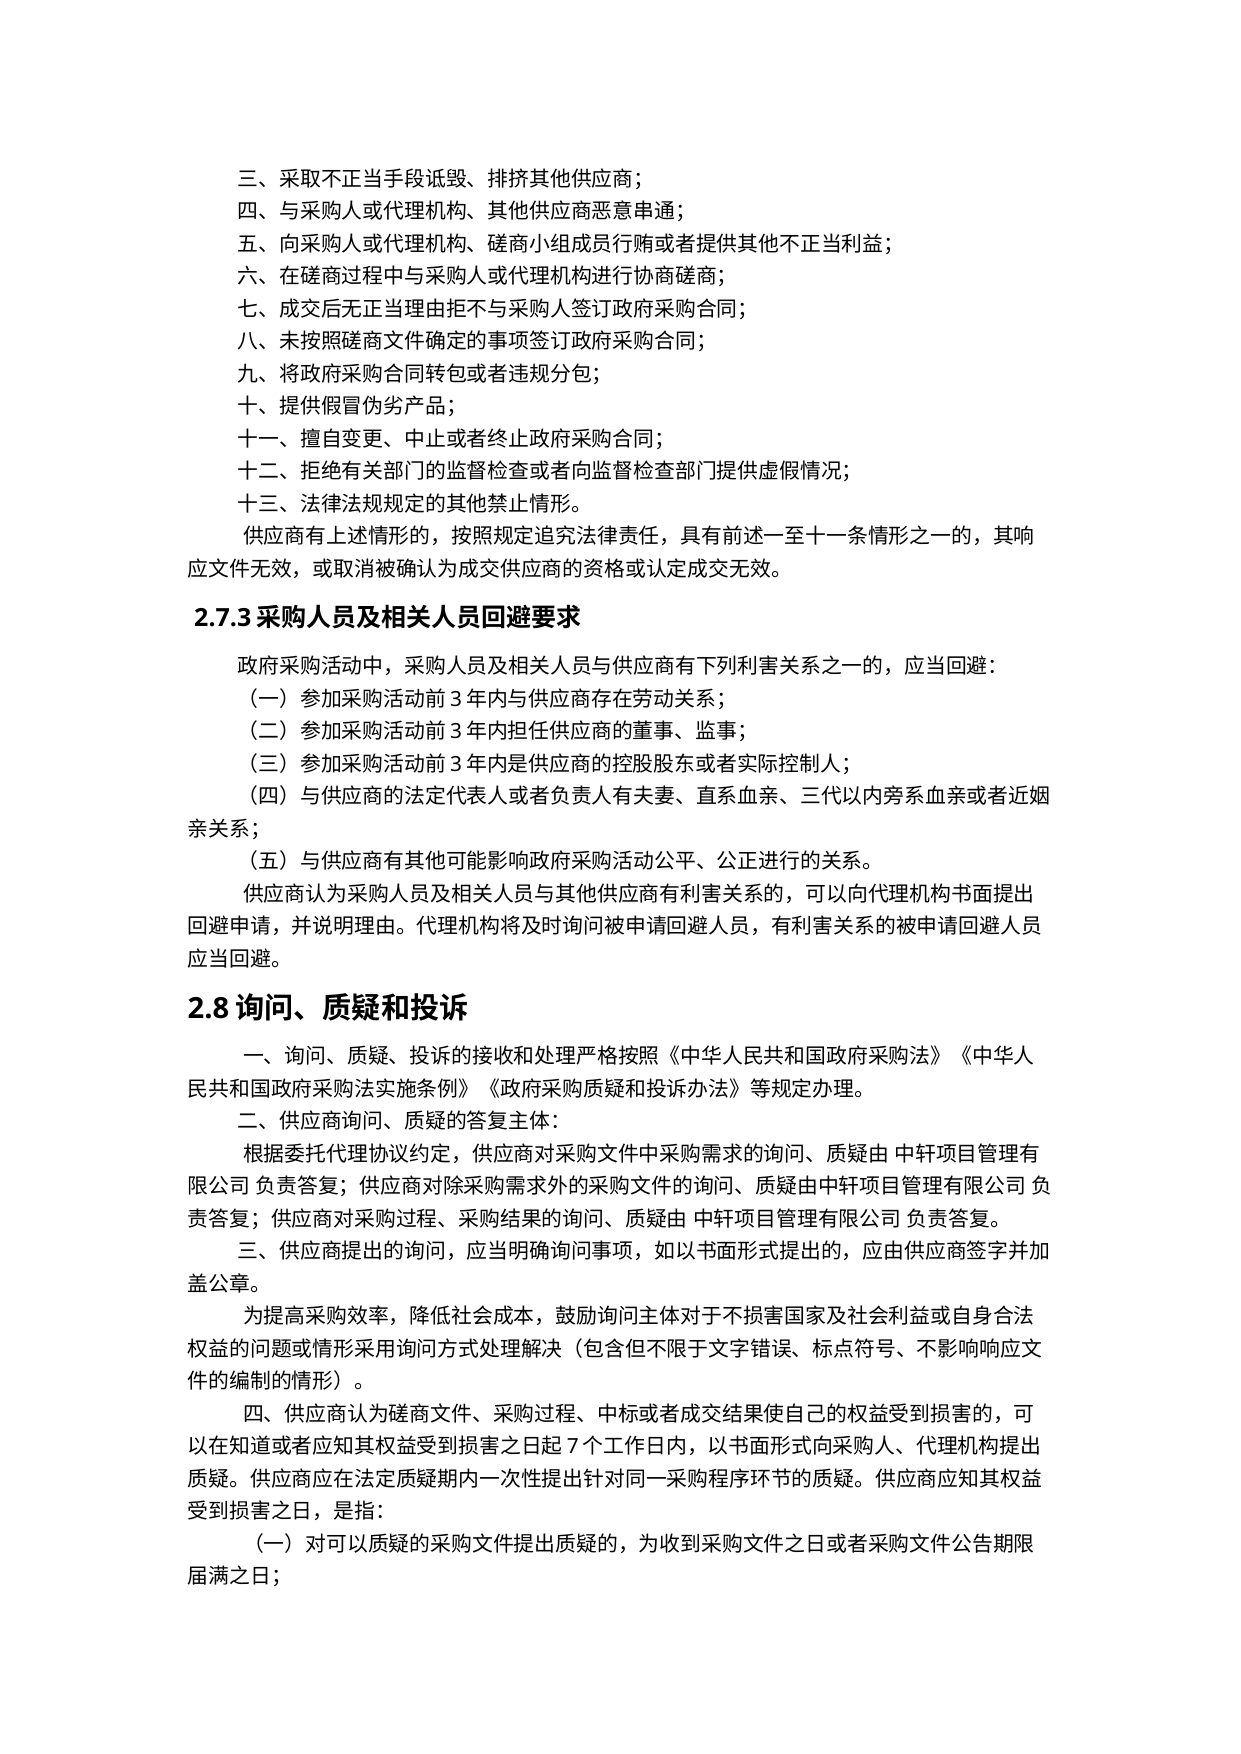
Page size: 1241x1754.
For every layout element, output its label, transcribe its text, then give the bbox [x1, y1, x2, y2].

text 八、未按照磋商文件确定的事项签订政府采购合同； [187, 324, 1053, 357]
text （四）与供应商的法定代表人或者负责人有夫妻、直系血亲、三代以内旁系血亲或者近姻亲关系； [187, 779, 1053, 844]
text 七、成交后无正当理由拒不与采购人签订政府采购合同； [187, 292, 1053, 324]
text 供应商有上述情形的，按照规定追究法律责任，具有前述一至十一条情形之一的，其响应文件无效，或取消被确认为成交供应商的资格或认定成交无效。 [187, 519, 1053, 584]
text 六、在磋商过程中与采购人或代理机构进行协商磋商； [187, 259, 1053, 292]
text 十一、擅自变更、中止或者终止政府采购合同； [187, 422, 1053, 454]
text 根据委托代理协议约定，供应商对采购文件中采购需求的询问、质疑由 中轩项目管理有限公司 负责答复；供应商对除采购需求外的采购文件的询问、质疑由中轩项目管理有限公司 负责答复；供应商对采购过程、采购结果的询问、质疑由 中轩项目管理有限公司 负责答复。 [187, 1137, 1053, 1234]
text 十、提供假冒伪劣产品； [187, 389, 1053, 422]
text 为提高采购效率，降低社会成本，鼓励询问主体对于不损害国家及社会利益或自身合法权益的问题或情形采用询问方式处理解决（包含但不限于文字错误、标点符号、不影响响应文件的编制的情形）。 [187, 1299, 1053, 1397]
text 一、询问、质疑、投诉的接收和处理严格按照《中华人民共和国政府采购法》《中华人民共和国政府采购法实施条例》《政府采购质疑和投诉办法》等规定办理。 [187, 1039, 1053, 1104]
text 九、将政府采购合同转包或者违规分包； [187, 357, 1053, 389]
text （一）参加采购活动前3年内与供应商存在劳动关系； [187, 682, 1053, 714]
text （二）参加采购活动前3年内担任供应商的董事、监事； [187, 714, 1053, 747]
text 十三、法律法规规定的其他禁止情形。 [187, 487, 1053, 519]
text 三、供应商提出的询问，应当明确询问事项，如以书面形式提出的，应由供应商签字并加盖公章。 [187, 1234, 1053, 1299]
text 供应商认为采购人员及相关人员与其他供应商有利害关系的，可以向代理机构书面提出回避申请，并说明理由。代理机构将及时询问被申请回避人员，有利害关系的被申请回避人员应当回避。 [187, 877, 1053, 974]
text （五）与供应商有其他可能影响政府采购活动公平、公正进行的关系。 [187, 844, 1053, 877]
text 五、向采购人或代理机构、磋商小组成员行贿或者提供其他不正当利益； [187, 227, 1053, 259]
text （一）对可以质疑的采购文件提出质疑的，为收到采购文件之日或者采购文件公告期限届满之日； [187, 1527, 1053, 1592]
text 2.7.3采购人员及相关人员回避要求 [187, 584, 1053, 649]
text 二、供应商询问、质疑的答复主体： [187, 1104, 1053, 1137]
text 三、采取不正当手段诋毁、排挤其他供应商； [187, 162, 1053, 194]
text （三）参加采购活动前3年内是供应商的控股股东或者实际控制人； [187, 747, 1053, 779]
text 2.8询问、质疑和投诉 [187, 974, 1053, 1039]
text 政府采购活动中，采购人员及相关人员与供应商有下列利害关系之一的，应当回避： [187, 649, 1053, 682]
text 十二、拒绝有关部门的监督检查或者向监督检查部门提供虚假情况； [187, 454, 1053, 487]
text 四、供应商认为磋商文件、采购过程、中标或者成交结果使自己的权益受到损害的，可以在知道或者应知其权益受到损害之日起7个工作日内，以书面形式向采购人、代理机构提出质疑。供应商应在法定质疑期内一次性提出针对同一采购程序环节的质疑。供应商应知其权益受到损害之日，是指： [187, 1397, 1053, 1527]
text 四、与采购人或代理机构、其他供应商恶意串通； [187, 194, 1053, 227]
